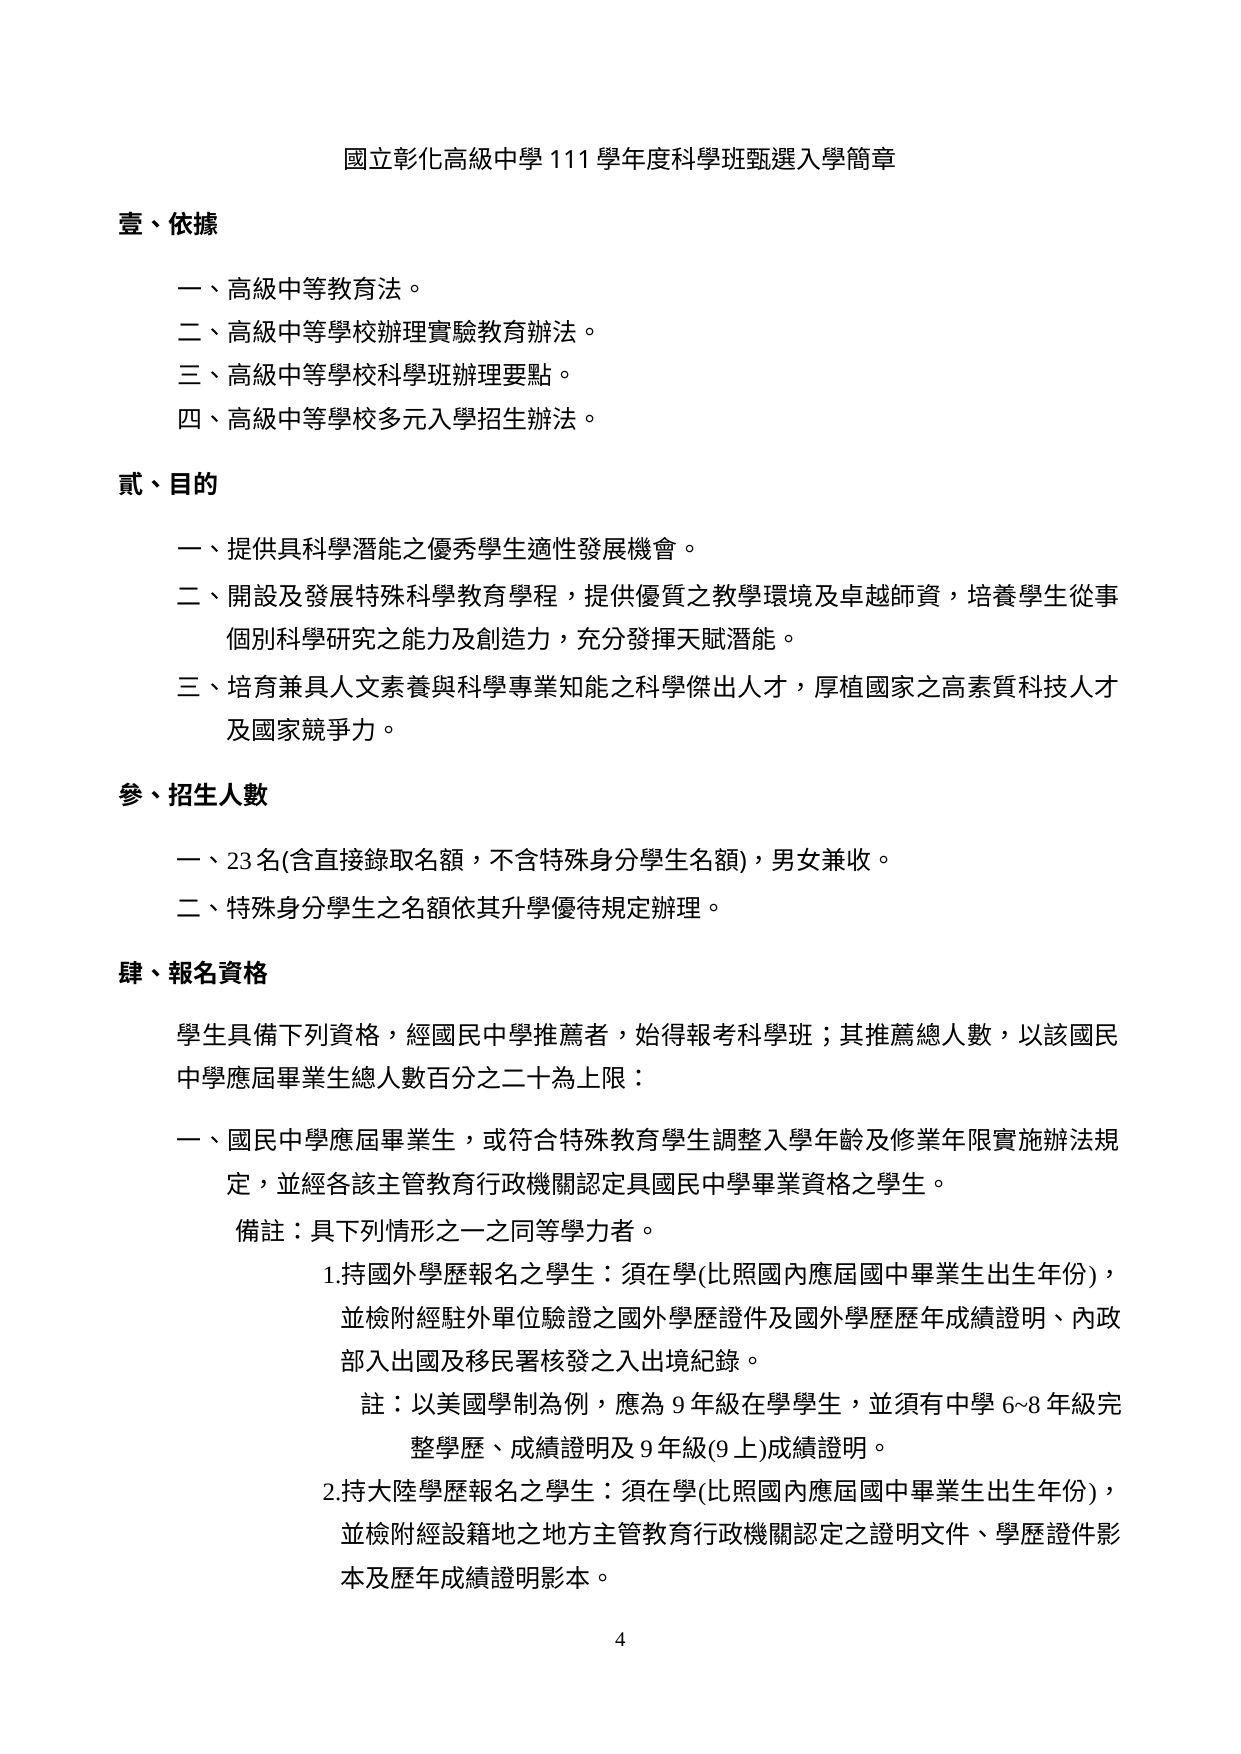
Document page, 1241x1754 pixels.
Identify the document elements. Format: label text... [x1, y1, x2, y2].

subtitle 肆、報名資格 [118, 950, 1122, 993]
text 1.持國外學歷報名之學生：須在學(比照國內應屆國中畢業生出生年份)，並檢附經駐外單位驗證之國外學歷證件及國外學歷歷年成績證明、內政部入出國及移民署核發之入出境紀錄。 [322, 1251, 1122, 1381]
text 二、開設及發展特殊科學教育學程，提供優質之教學環境及卓越師資，培養學生從事個別科學研究之能力及創造力，充分發揮天賦潛能。 [176, 573, 1122, 660]
subtitle 參、招生人數 [118, 772, 1122, 816]
subtitle 壹、依據 [118, 201, 1122, 244]
text 一、高級中等教育法。 [177, 266, 1122, 309]
text 註：以美國學制為例，應為9年級在學學生，並須有中學6~8年級完整學歷、成績證明及9年級(9上)成績證明。 [360, 1381, 1122, 1468]
text 二、高級中等學校辦理實驗教育辦法。 [177, 309, 1122, 352]
subtitle 貳、目的 [118, 461, 1122, 504]
text 學生具備下列資格，經國民中學推薦者，始得報考科學班；其推薦總人數，以該國民中學應屆畢業生總人數百分之二十為上限： [176, 1012, 1122, 1098]
text 一、提供具科學潛能之優秀學生適性發展機會。 [177, 526, 1122, 569]
text 二、特殊身分學生之名額依其升學優待規定辦理。 [176, 885, 1122, 928]
text 國立彰化高級中學111學年度科學班甄選入學簡章 [118, 136, 1122, 179]
text 四、高級中等學校多元入學招生辦法。 [177, 396, 1122, 439]
text 備註：具下列情形之一之同等學力者。 [235, 1208, 1122, 1251]
text 一、23名(含直接錄取名額，不含特殊身分學生名額)，男女兼收。 [177, 837, 1122, 881]
text 一、國民中學應屆畢業生，或符合特殊教育學生調整入學年齡及修業年限實施辦法規定，並經各該主管教育行政機關認定具國民中學畢業資格之學生。 [176, 1117, 1122, 1204]
text 三、高級中等學校科學班辦理要點。 [177, 352, 1122, 396]
text 三、培育兼具人文素養與科學專業知能之科學傑出人才，厚植國家之高素質科技人才及國家競爭力。 [176, 664, 1122, 751]
text 2.持大陸學歷報名之學生：須在學(比照國內應屆國中畢業生出生年份)，並檢附經設籍地之地方主管教育行政機關認定之證明文件、學歷證件影本及歷年成績證明影本。 [322, 1468, 1122, 1598]
